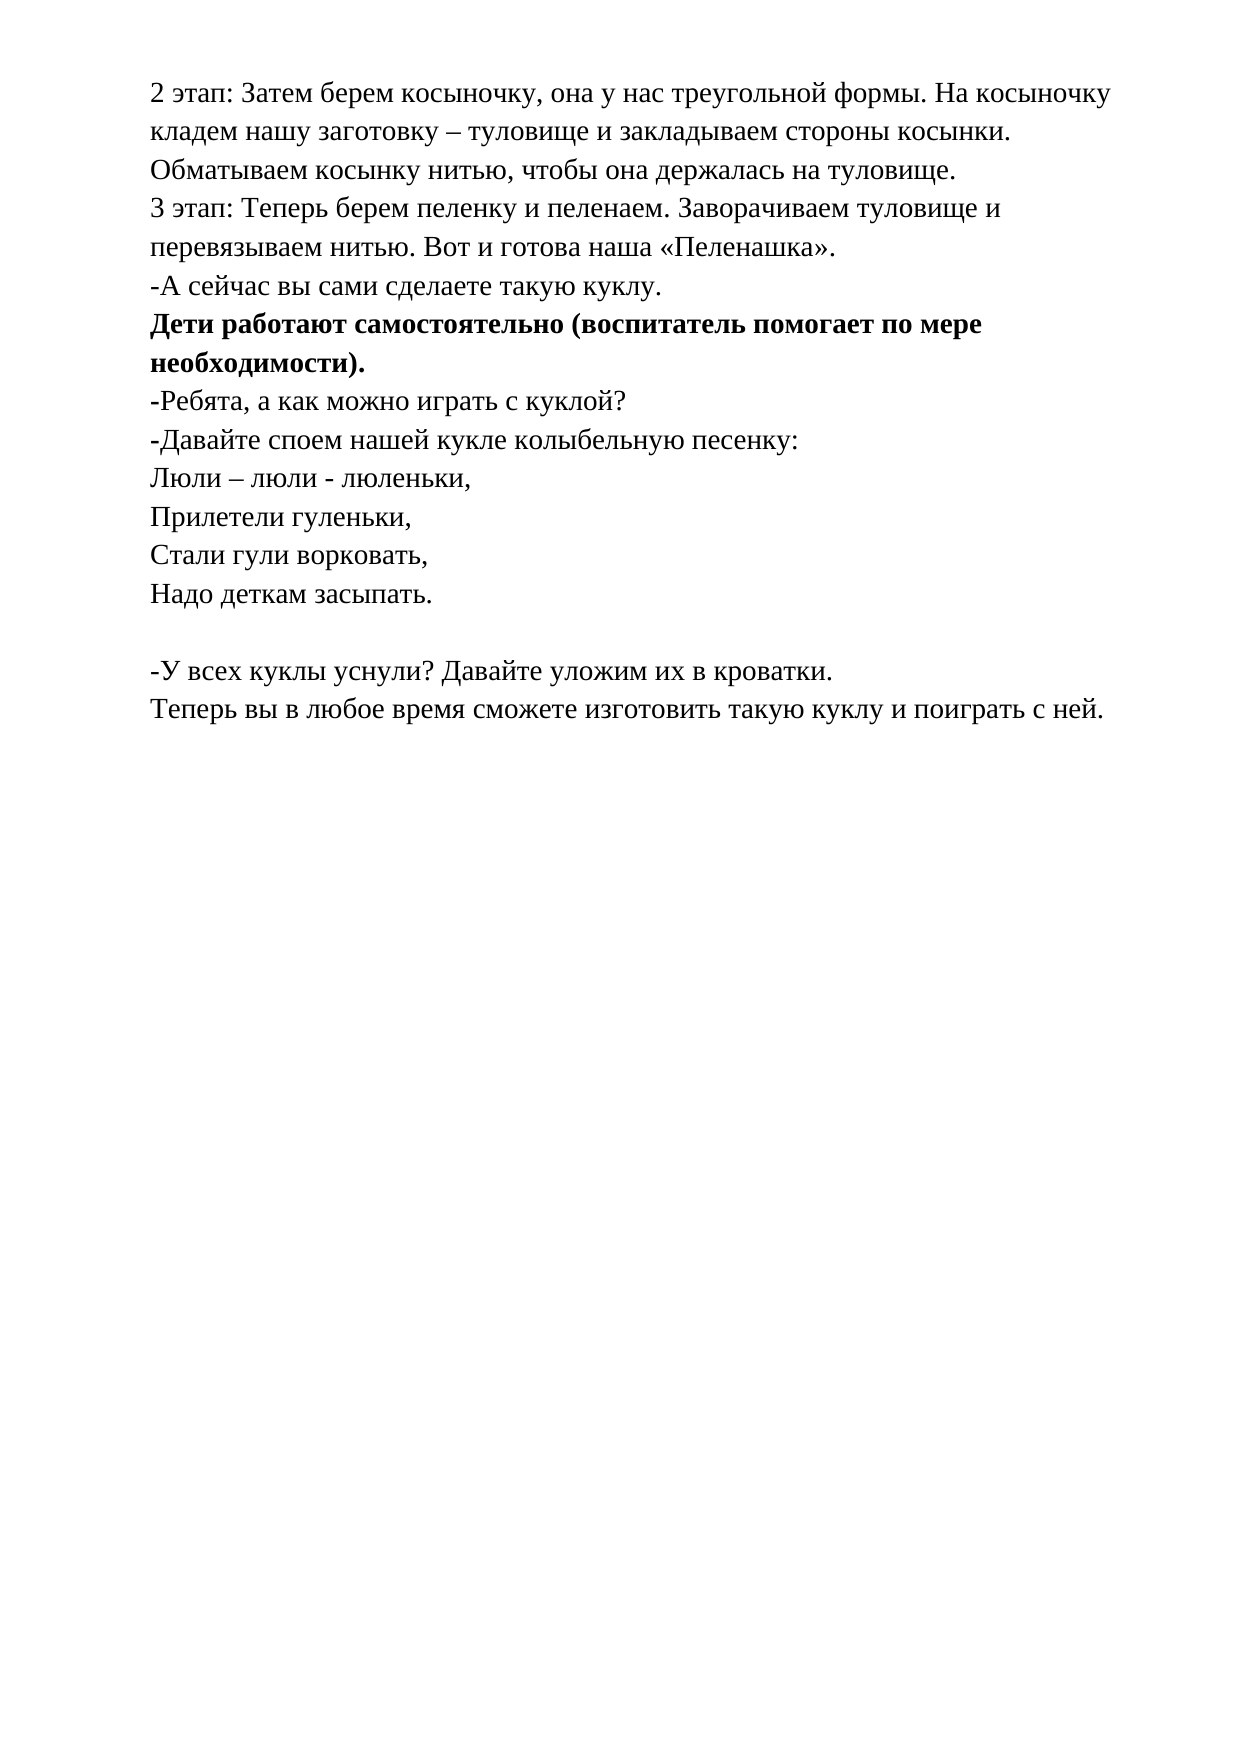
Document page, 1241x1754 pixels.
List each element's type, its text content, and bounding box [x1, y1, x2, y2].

list Стали гули ворковать, [150, 537, 1165, 571]
list 2 этап: Затем берем косыночку, она у нас треугольной формы. На косыночку кладем нашу заготовку – туловище и закладываем стороны косынки. Обматываем косынку нитью, чтобы она держалась на туловище. [150, 75, 1165, 186]
list Прилетели гуленьки, [150, 499, 1165, 532]
list -Давайте споем нашей кукле колыбельную песенку: [150, 422, 1165, 455]
list -У всех куклы уснули? Давайте уложим их в кроватки. [150, 653, 1165, 687]
list Надо деткам засыпать. [150, 576, 1165, 609]
list Дети работают самостоятельно (воспитатель помогает по мере необходимости). [150, 306, 1165, 378]
list 3 этап: Теперь берем пеленку и пеленаем. Заворачиваем туловище и перевязываем нитью. Вот и готова наша «Пеленашка». [150, 191, 1165, 263]
list -А сейчас вы сами сделаете такую куклу. [150, 268, 1165, 301]
list Люли – люли - люленьки, [150, 460, 1165, 494]
list -Ребята, а как можно играть с куклой? [150, 383, 1165, 417]
list Теперь вы в любое время сможете изготовить такую куклу и поиграть с ней. [150, 692, 1165, 725]
